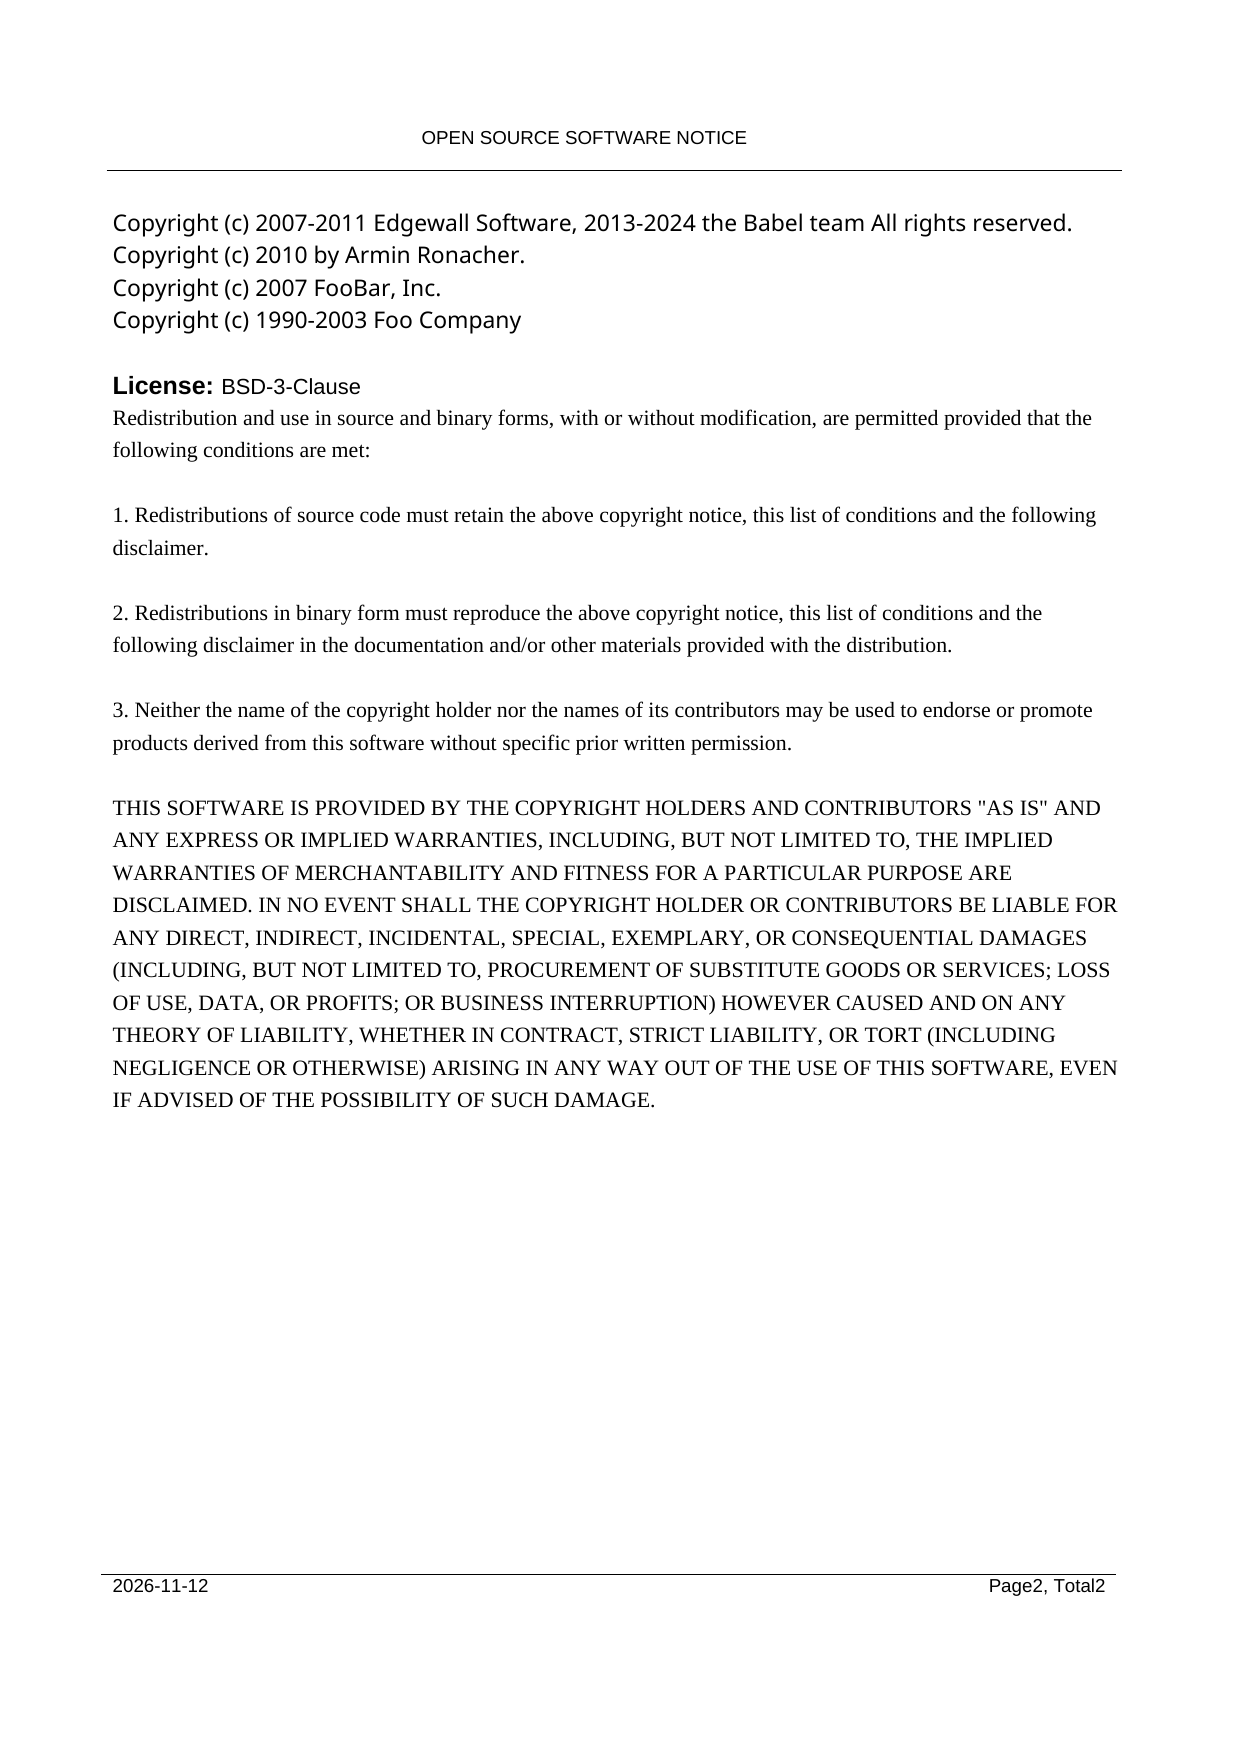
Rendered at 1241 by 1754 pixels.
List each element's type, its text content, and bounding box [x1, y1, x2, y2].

text License: BSD-3-Clause [112, 369, 1128, 401]
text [112, 206, 1128, 369]
text Redistribution and use in source and binary forms, with or without modification, are permitted provided that the following conditions are met: 1. Redistributions of source code must retain the above copyright notice, this list of conditions and the following disclaimer. 2. Redistributions in binary form must reproduce the above copyright notice, this list of conditions and the following disclaimer in the documentation and/or other materials provided with the distribution. 3. Neither the name of the copyright holder nor the names of its contributors may be used to endorse or promote products derived from this software without specific prior written permission. THIS SOFTWARE IS PROVIDED BY THE COPYRIGHT HOLDERS AND CONTRIBUTORS "AS IS" AND ANY EXPRESS OR IMPLIED WARRANTIES, INCLUDING, BUT NOT LIMITED TO, THE IMPLIED WARRANTIES OF MERCHANTABILITY AND FITNESS FOR A PARTICULAR PURPOSE ARE DISCLAIMED. IN NO EVENT SHALL THE COPYRIGHT HOLDER OR CONTRIBUTORS BE LIABLE FOR ANY DIRECT, INDIRECT, INCIDENTAL, SPECIAL, EXEMPLARY, OR CONSEQUENTIAL DAMAGES (INCLUDING, BUT NOT LIMITED TO, PROCUREMENT OF SUBSTITUTE GOODS OR SERVICES; LOSS OF USE, DATA, OR PROFITS; OR BUSINESS INTERRUPTION) HOWEVER CAUSED AND ON ANY THEORY OF LIABILITY, WHETHER IN CONTRACT, STRICT LIABILITY, OR TORT (INCLUDING NEGLIGENCE OR OTHERWISE) ARISING IN ANY WAY OUT OF THE USE OF THIS SOFTWARE, EVEN IF ADVISED OF THE POSSIBILITY OF SUCH DAMAGE. [112, 401, 1128, 1149]
